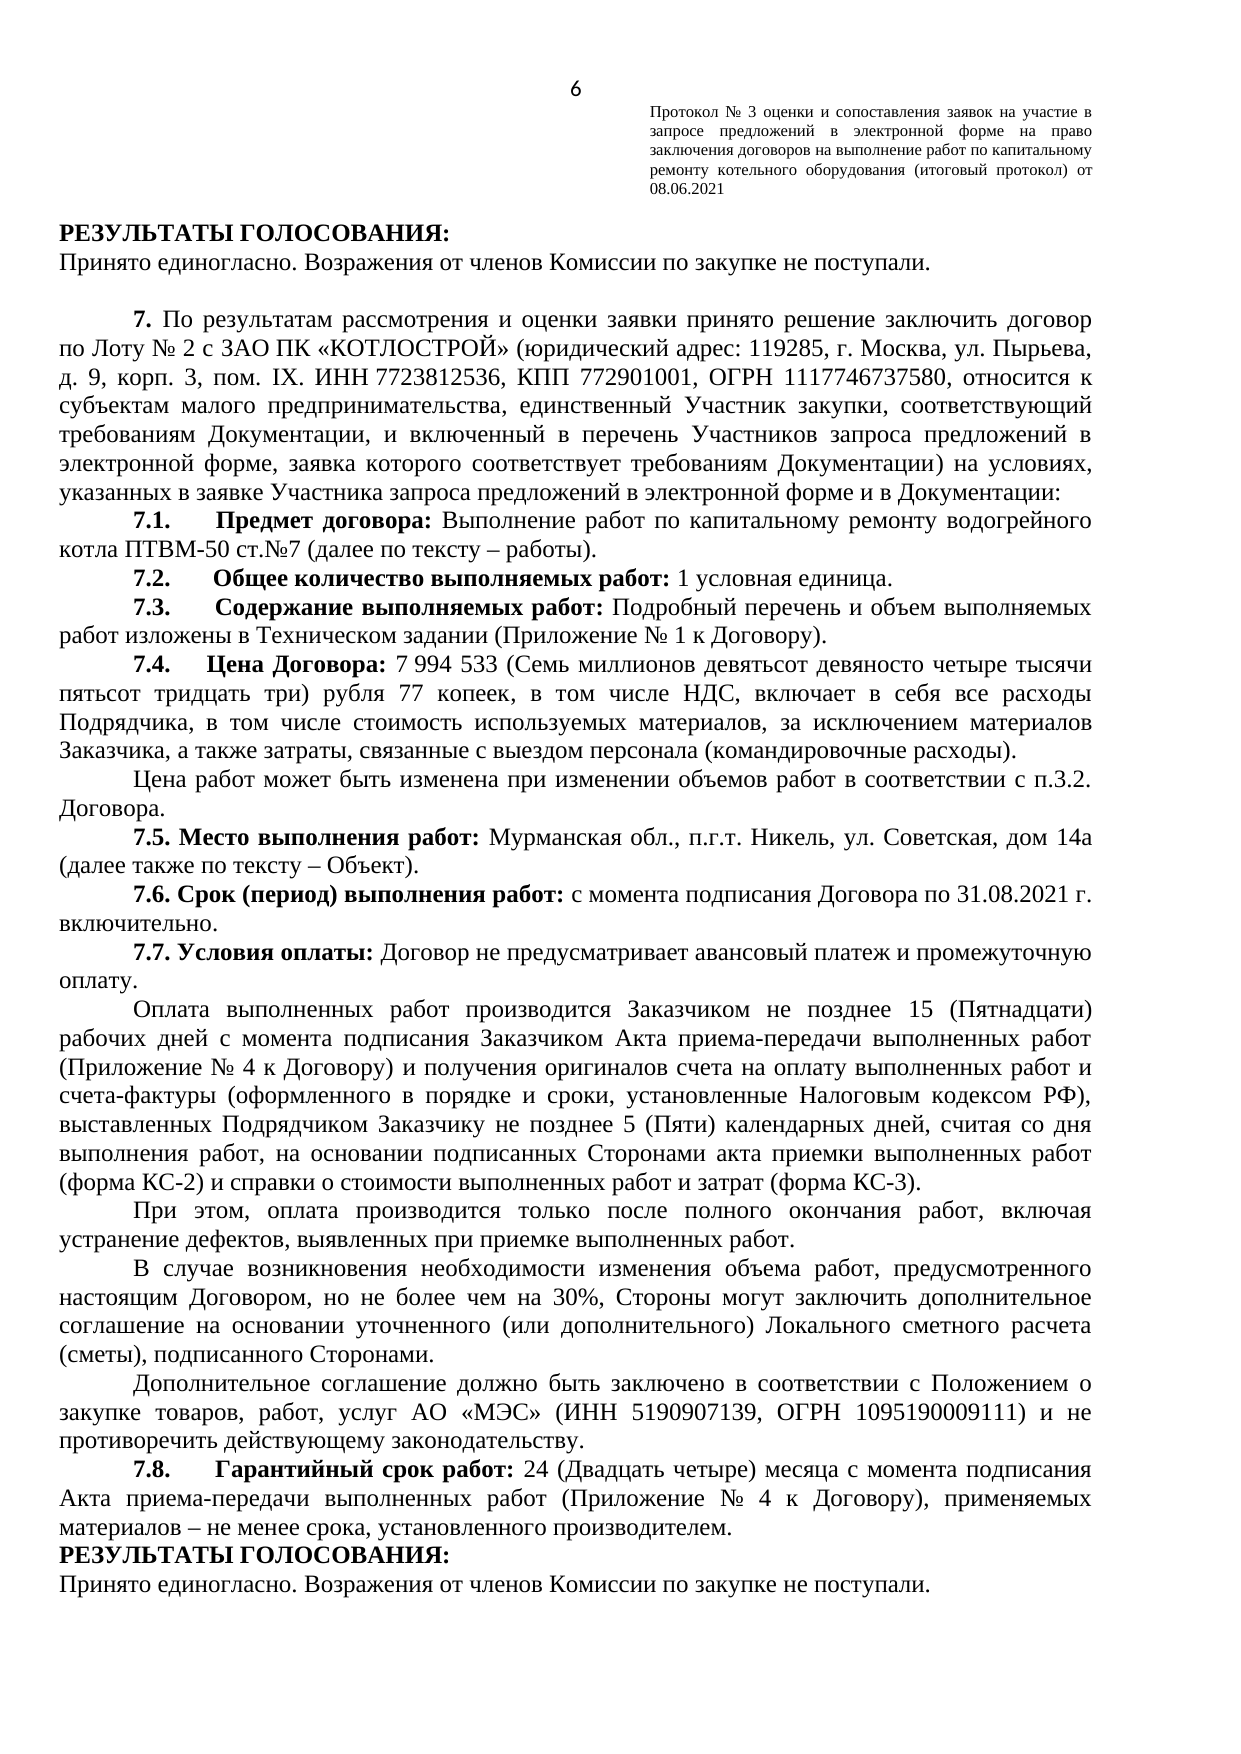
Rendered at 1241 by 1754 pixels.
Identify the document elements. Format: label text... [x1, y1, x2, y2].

list Предмет договора: Выполнение работ по капитальному ремонту водогрейного котла ПТВМ-50 ст.№7 (далее по тексту – работы). [59, 506, 1092, 563]
text РЕЗУЛЬТАТЫ ГОЛОСОВАНИЯ: [59, 218, 1092, 247]
list Гарантийный срок работ: 24 (Двадцать четыре) месяца с момента подписания Акта приема-передачи выполненных работ (Приложение № 4 к Договору), применяемых материалов – не менее срока, установленного производителем. [59, 1454, 1092, 1541]
list Содержание выполняемых работ: Подробный перечень и объем выполняемых работ изложены в Техническом задании (Приложение № 1 к Договору). [59, 592, 1092, 649]
text Принято единогласно. Возражения от членов Комиссии по закупке не поступали. [59, 1569, 1092, 1598]
text Оплата выполненных работ производится Заказчиком не позднее 15 (Пятнадцати) рабочих дней с момента подписания Заказчиком Акта приема-передачи выполненных работ (Приложение № 4 к Договору) и получения оригиналов счета на оплату выполненных работ и счета-фактуры (оформленного в порядке и сроки, установленные Налоговым кодексом РФ), выставленных Подрядчиком Заказчику не позднее 5 (Пяти) календарных дней, считая со дня выполнения работ, на основании подписанных Сторонами акта приемки выполненных работ (форма КС-2) и справки о стоимости выполненных работ и затрат (форма КС-3). [59, 994, 1092, 1196]
list 7.6. Срок (период) выполнения работ: с момента подписания Договора по 31.08.2021 г. включительно. [59, 879, 1092, 937]
text 7.5. Место выполнения работ: Мурманская обл., п.г.т. Никель, ул. Советская, дом 14а (далее также по тексту – Объект). [59, 822, 1092, 879]
text В случае возникновения необходимости изменения объема работ, предусмотренного настоящим Договором, но не более чем на 30%, Стороны могут заключить дополнительное соглашение на основании уточненного (или дополнительного) Локального сметного расчета (сметы), подписанного Сторонами. [59, 1253, 1092, 1368]
list По результатам рассмотрения и оценки заявки принято решение заключить договор по Лоту № 2 с ЗАО ПК «КОТЛОСТРОЙ» (юридический адрес: 119285, г. Москва, ул. Пырьева, д. 9, корп. 3, пом. IX. ИНН 7723812536, КПП 772901001, ОГРН 1117746737580, относится к субъектам малого предпринимательства, единственный Участник закупки, соответствующий требованиям Документации, и включенный в перечень Участников запроса предложений в электронной форме, заявка которого соответствует требованиям Документации) на условиях, указанных в заявке Участника запроса предложений в электронной форме и в Документации: [59, 304, 1092, 506]
list 7.7. Условия оплаты: Договор не предусматривает авансовый платеж и промежуточную оплату. [59, 937, 1092, 994]
text Цена работ может быть изменена при изменении объемов работ в соответствии с п.3.2. Договора. [59, 764, 1092, 822]
text Дополнительное соглашение должно быть заключено в соответствии с Положением о закупке товаров, работ, услуг АО «МЭС» (ИНН 5190907139, ОГРН 1095190009111) и не противоречить действующему законодательству. [59, 1368, 1092, 1454]
list Цена Договора: 7 994 533 (Семь миллионов девятьсот девяносто четыре тысячи пятьсот тридцать три) рубля 77 копеек, в том числе НДС, включает в себя все расходы Подрядчика, в том числе стоимость используемых материалов, за исключением материалов Заказчика, а также затраты, связанные с выездом персонала (командировочные расходы). [59, 649, 1092, 764]
text Принято единогласно. Возражения от членов Комиссии по закупке не поступали. [59, 247, 1092, 276]
text РЕЗУЛЬТАТЫ ГОЛОСОВАНИЯ: [59, 1541, 1092, 1569]
text При этом, оплата производится только после полного окончания работ, включая устранение дефектов, выявленных при приемке выполненных работ. [59, 1196, 1092, 1253]
list Общее количество выполняемых работ: 1 условная единица. [59, 563, 1092, 592]
